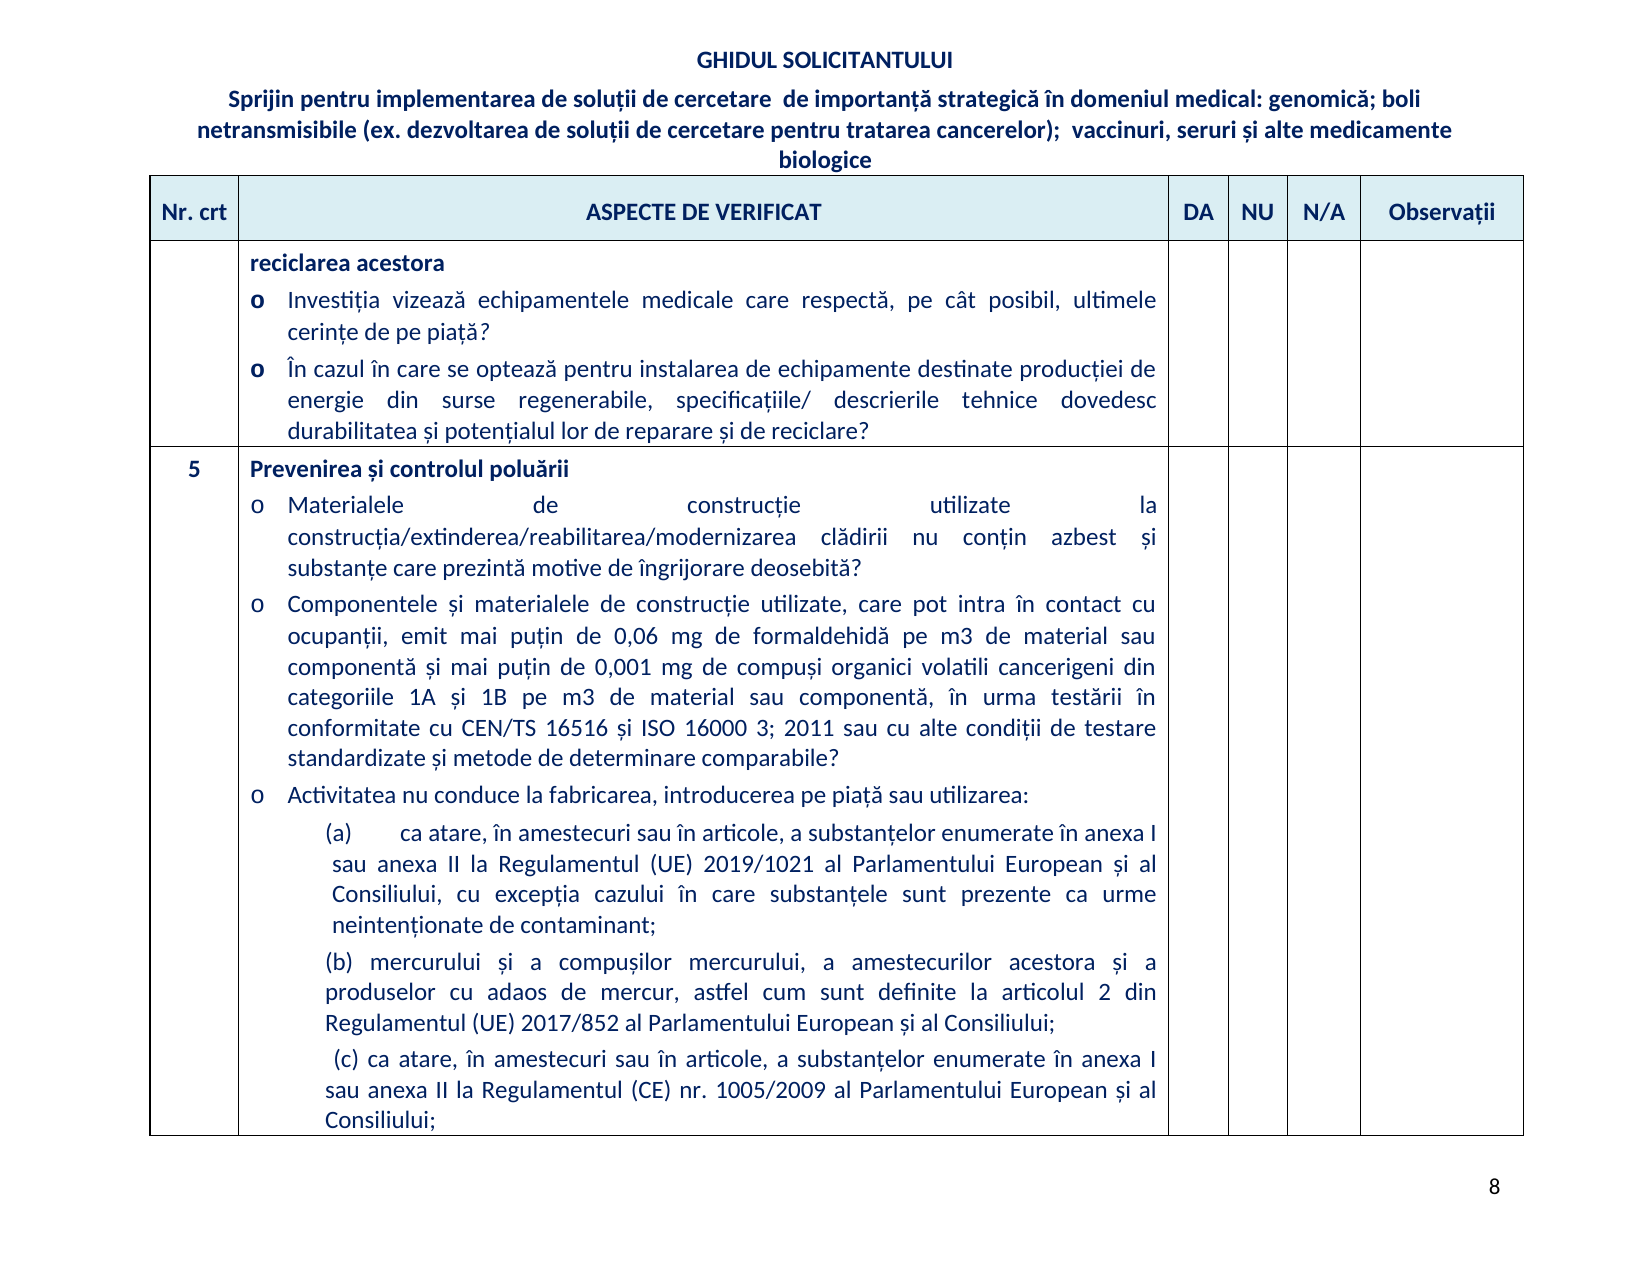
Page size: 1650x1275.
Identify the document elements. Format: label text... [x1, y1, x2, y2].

table_header Observații [1361, 176, 1523, 240]
table_cell 4 [151, 241, 238, 446]
table_header Nr. crt [151, 176, 238, 240]
table_header ASPECTE DE VERIFICAT [239, 176, 1168, 240]
table_cell [1288, 241, 1360, 446]
table_cell [1361, 447, 1523, 1135]
table_cell [1288, 447, 1360, 1135]
table_cell [1229, 447, 1287, 1135]
table_cell [1169, 447, 1228, 1135]
table_cell [1361, 241, 1523, 446]
table_header DA [1169, 176, 1228, 240]
table_header N/A [1288, 176, 1360, 240]
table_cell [239, 241, 1168, 446]
table_cell [1229, 241, 1287, 446]
table_header NU [1229, 176, 1287, 240]
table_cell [239, 447, 1168, 1135]
table_cell [1169, 241, 1228, 446]
table_cell 5 [151, 447, 238, 1135]
